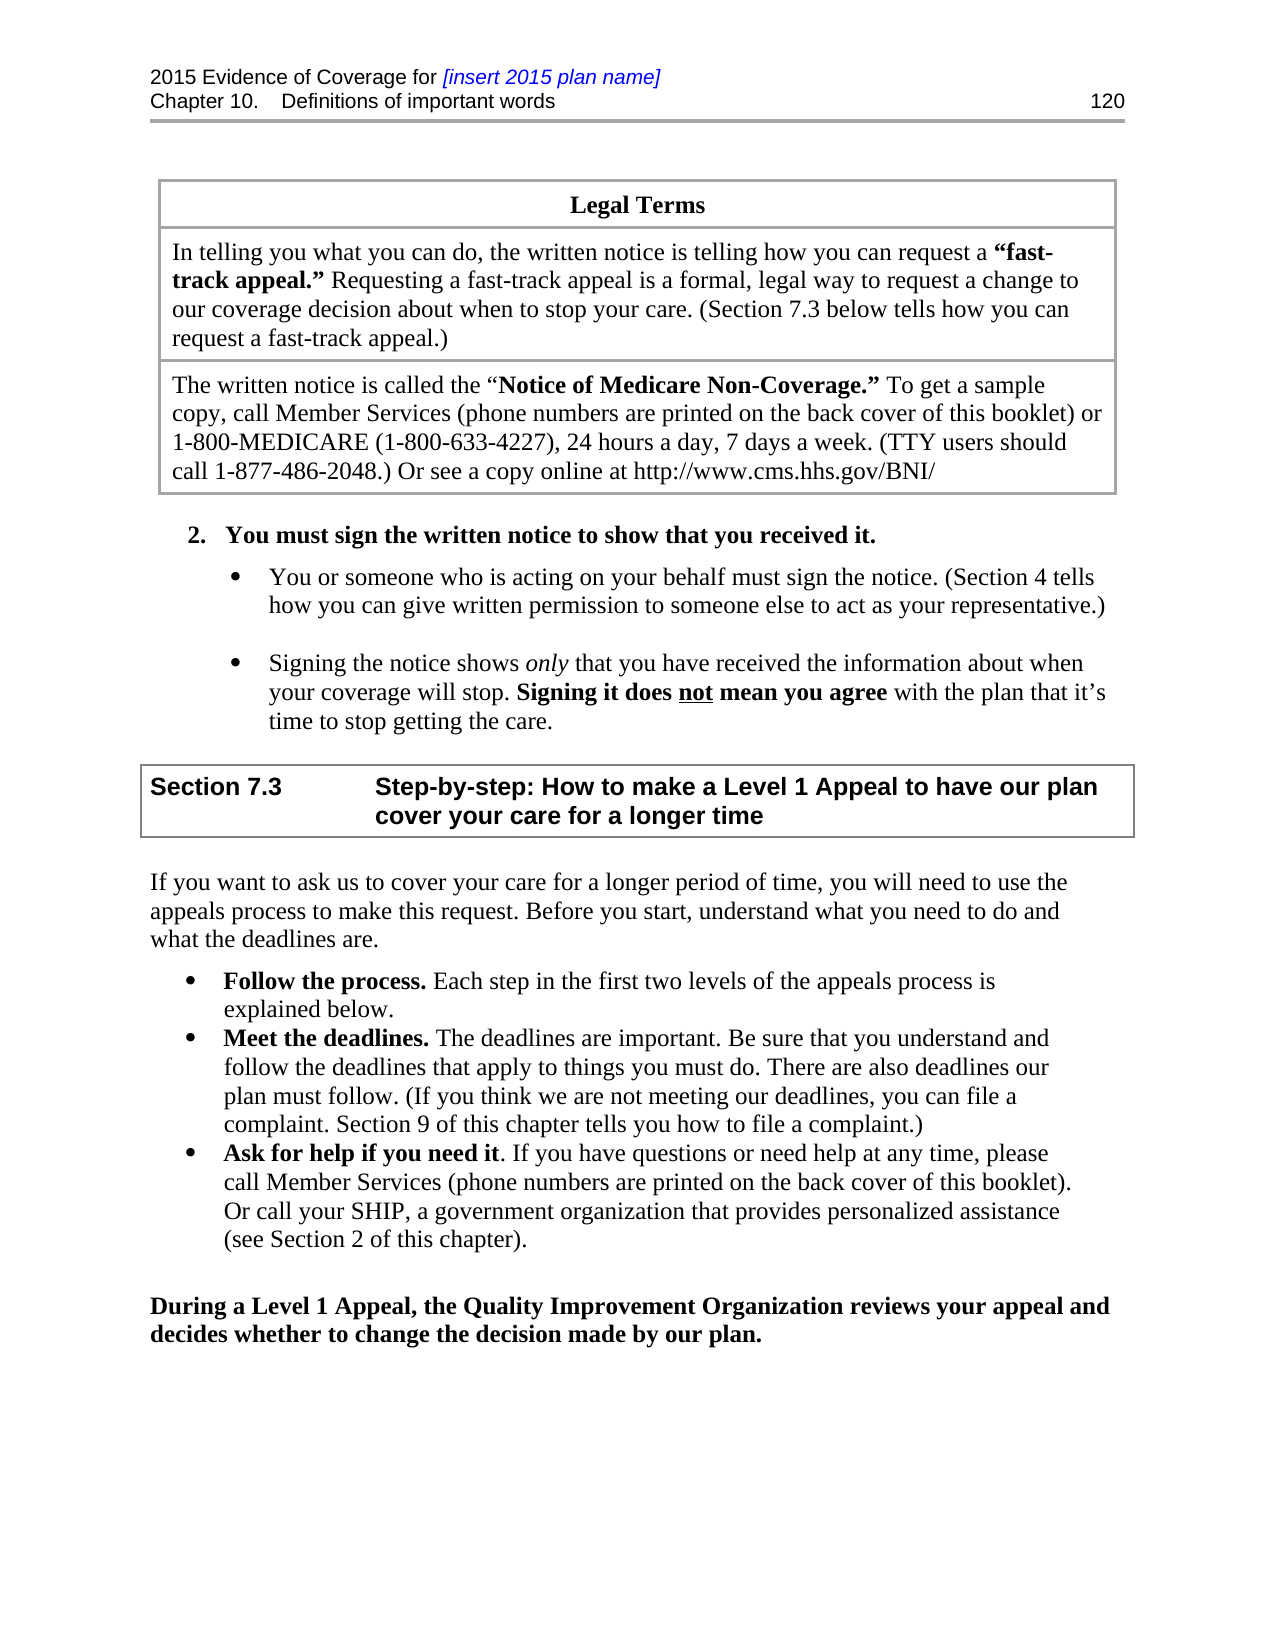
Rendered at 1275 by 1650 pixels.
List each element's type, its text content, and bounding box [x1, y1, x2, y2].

table_cell The written notice is called the “Notice of Medicare Non-Coverage.” To get a sample copy, call Member Services (phone numbers are printed on the back cover of this booklet) or 1-800-MEDICARE (1-800-633-4227), 24 hours a day, 7 days a week. (TTY users should call 1-877-486-2048.) Or see a copy online at http://www.cms.hhs.gov/BNI/ [161, 362, 1114, 492]
list Follow the process. Each step in the first two levels of the appeals process is explained below. [186, 966, 1087, 1023]
table_header Legal Terms [161, 182, 1114, 226]
subtitle Section 7.3 Step-by-step: How to make a Level 1 Appeal to have our plan cover your care for a longer time [142, 766, 1133, 836]
list Meet the deadlines. The deadlines are important. Be sure that you understand and follow the deadlines that apply to things you must do. There are also deadlines our plan must follow. (If you think we are not meeting our deadlines, you can file a complaint. Section 9 of this chapter tells you how to file a complaint.) [186, 1023, 1087, 1138]
list Ask for help if you need it. If you have questions or need help at any time, please call Member Services (phone numbers are printed on the back cover of this booklet). Or call your SHIP, a government organization that provides personalized assistance (see Section 2 of this chapter). [186, 1138, 1087, 1253]
text If you want to ask us to cover your care for a longer period of time, you will need to use the appeals process to make this request. Before you start, understand what you need to do and what the deadlines are. [150, 867, 1087, 953]
text During a Level 1 Appeal, the Quality Improvement Organization reviews your appeal and decides whether to change the decision made by our plan. [150, 1291, 1125, 1348]
list You or someone who is acting on your behalf must sign the notice. (Section 4 tells how you can give written permission to someone else to act as your representative.) [231, 562, 1125, 619]
text 2. You must sign the written notice to show that you received it. [187, 520, 1125, 549]
table_cell In telling you what you can do, the written notice is telling how you can request a “fast-track appeal.” Requesting a fast-track appeal is a formal, legal way to request a change to our coverage decision about when to stop your care. (Section 7.3 below tells how you can request a fast-track appeal.) [161, 229, 1114, 359]
list Signing the notice shows only that you have received the information about when your coverage will stop. Signing it does not mean you agree with the plan that it’s time to stop getting the care. [231, 648, 1125, 734]
